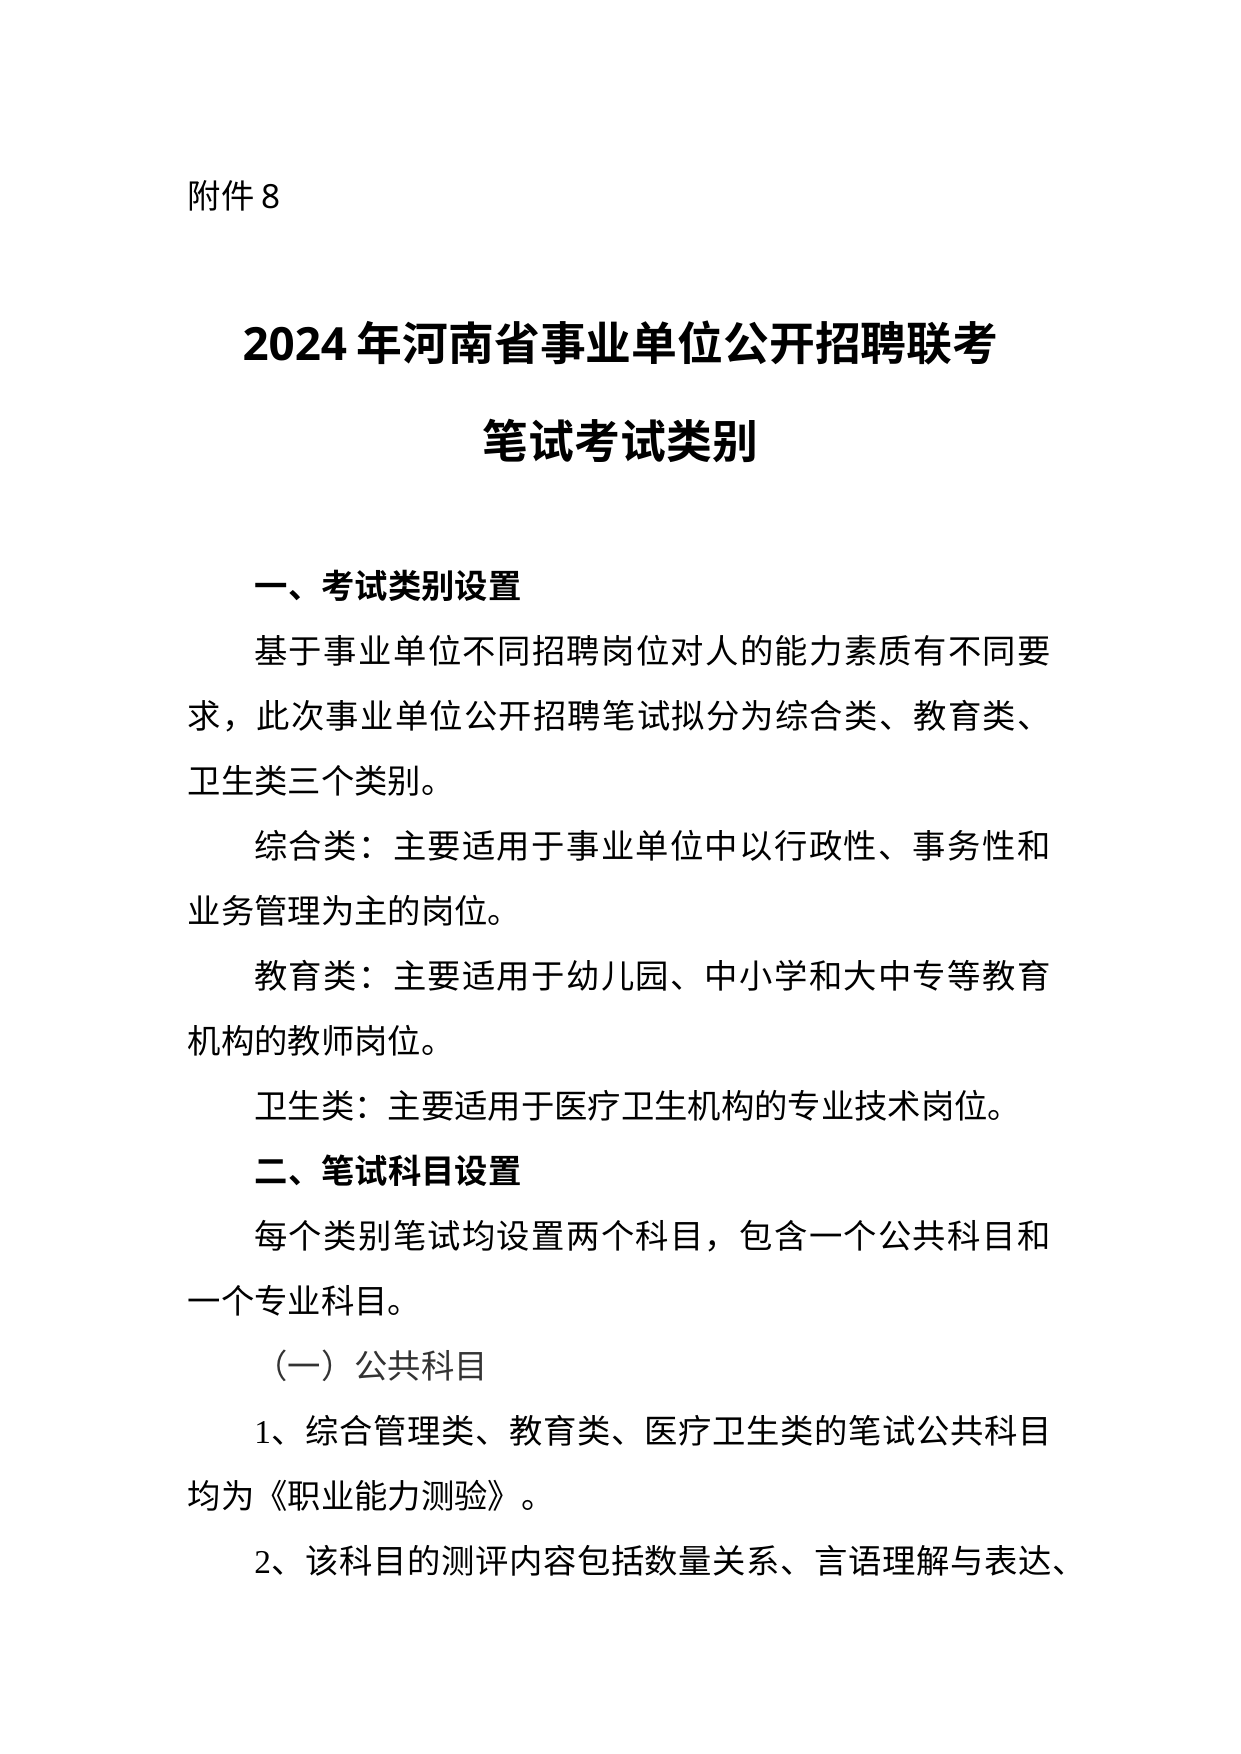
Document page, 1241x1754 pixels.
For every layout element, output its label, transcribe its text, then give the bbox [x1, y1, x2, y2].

text 卫生类：主要适用于医疗卫生机构的专业技术岗位。 [187, 1072, 1053, 1137]
text 笔试考试类别 [187, 389, 1053, 487]
text 基于事业单位不同招聘岗位对人的能力素质有不同要求，此次事业单位公开招聘笔试拟分为综合类、教育类、卫生类三个类别。 [187, 617, 1053, 812]
text 附件8 [187, 162, 1053, 227]
text （一）公共科目 [187, 1332, 1053, 1397]
text 1、综合管理类、教育类、医疗卫生类的笔试公共科目均为《职业能力测验》。 [187, 1397, 1053, 1527]
text 一、考试类别设置 [187, 552, 1053, 617]
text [187, 1527, 1053, 1592]
text 2024年河南省事业单位公开招聘联考 [187, 292, 1053, 389]
text 二、笔试科目设置 [187, 1137, 1053, 1202]
text 每个类别笔试均设置两个科目，包含一个公共科目和一个专业科目。 [187, 1202, 1053, 1332]
text 综合类：主要适用于事业单位中以行政性、事务性和业务管理为主的岗位。 [187, 812, 1053, 942]
text 教育类：主要适用于幼儿园、中小学和大中专等教育机构的教师岗位。 [187, 942, 1053, 1072]
